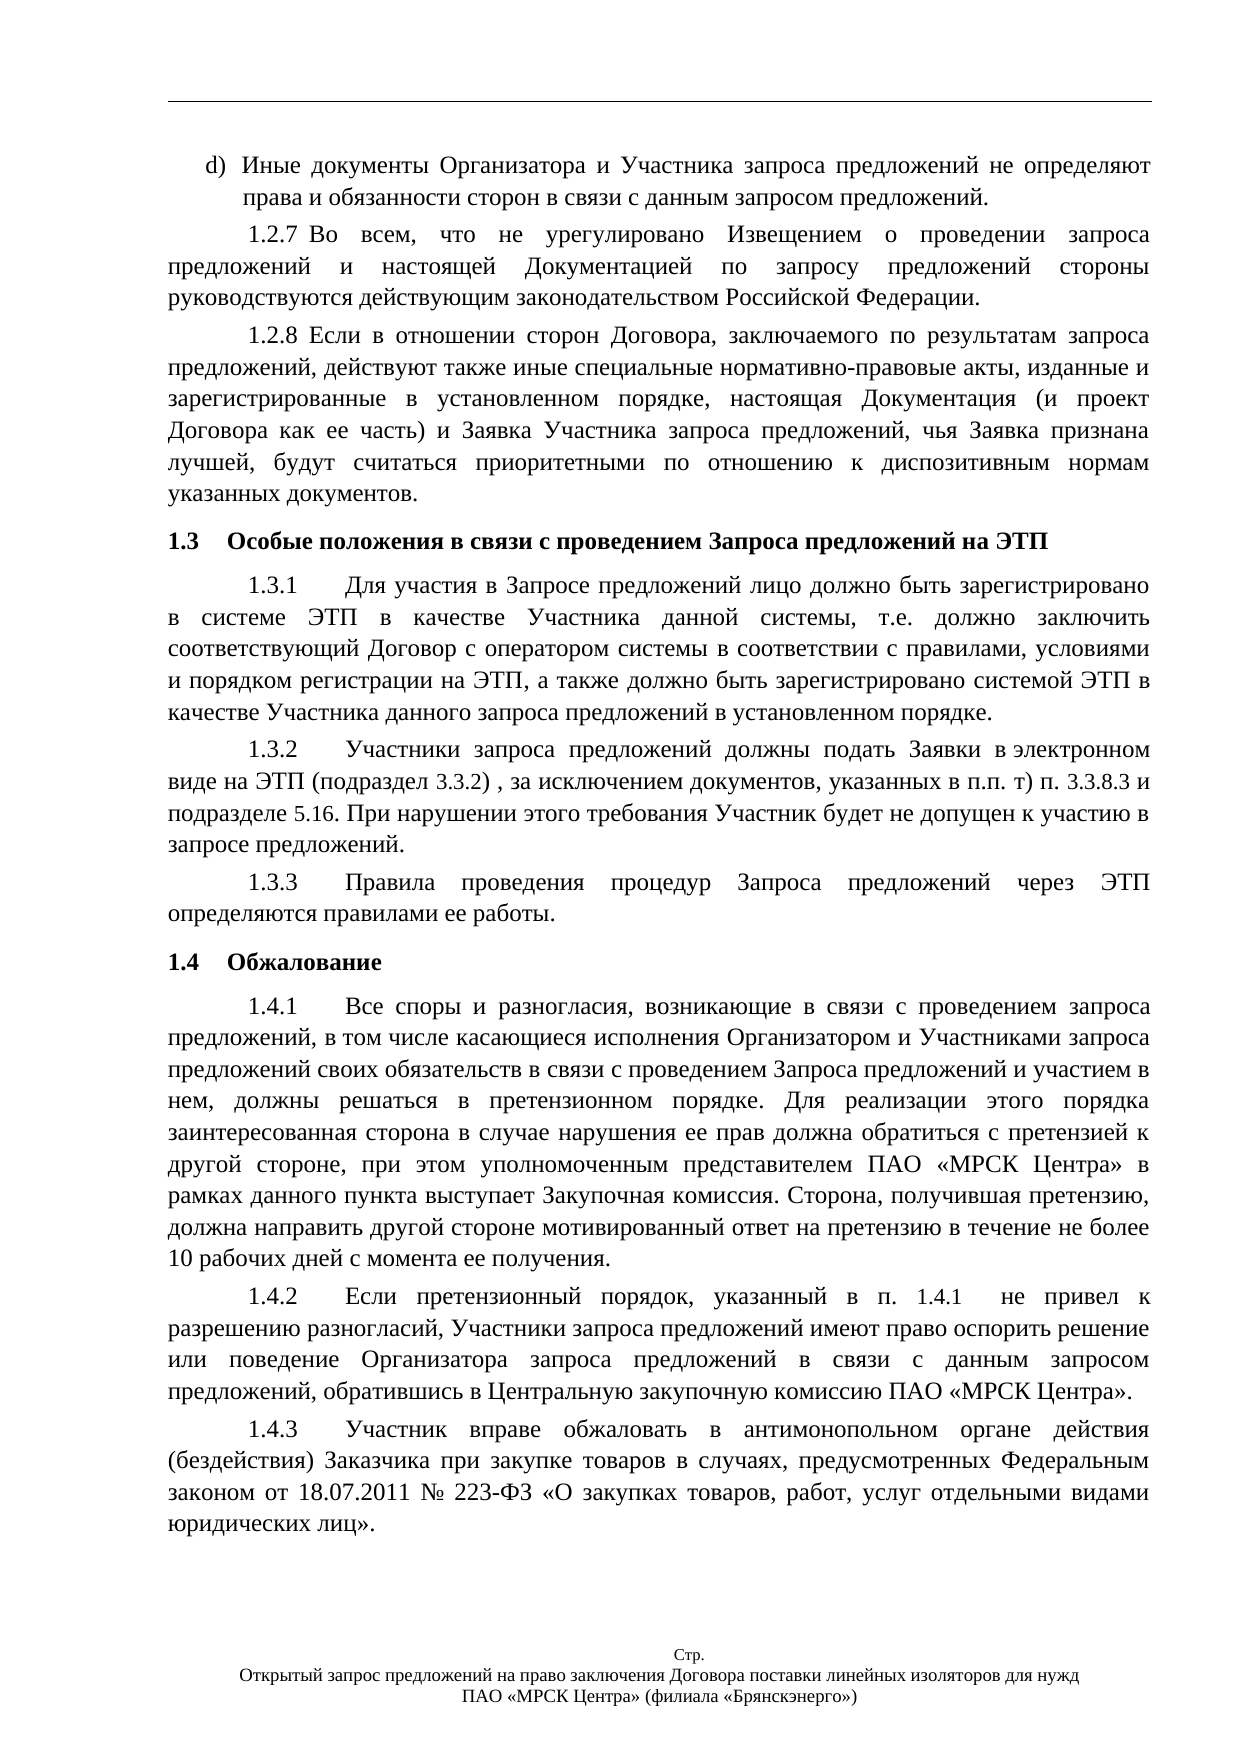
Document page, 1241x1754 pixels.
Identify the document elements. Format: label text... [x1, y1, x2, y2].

list Иные документы Организатора и Участника запроса предложений не определяют права и обязанности сторон в связи с данным запросом предложений. [205, 150, 1152, 210]
list Правила проведения процедур Запроса предложений через ЭТП определяются правилами ее работы. [168, 867, 1150, 927]
list Для участия в Запросе предложений лицо должно быть зарегистрировано в системе ЭТП в качестве Участника данной системы, т.е. должно заключить соответствующий Договор с оператором системы в соответствии с правилами, условиями и порядком регистрации на ЭТП, а также должно быть зарегистрировано системой ЭТП в качестве Участника данного запроса предложений в установленном порядке. [168, 570, 1150, 725]
subtitle Особые положения в связи с проведением Запроса предложений на ЭТП [168, 526, 1152, 555]
list Участники запроса предложений должны подать Заявки в электронном виде на ЭТП (подраздел 3.3.2) , за исключением документов, указанных в п.п. т) п. 3.3.8.3 и подразделе 5.16. При нарушении этого требования Участник будет не допущен к участию в запросе предложений. [168, 734, 1150, 858]
list Все споры и разногласия, возникающие в связи с проведением запроса предложений, в том числе касающиеся исполнения Организатором и Участниками запроса предложений своих обязательств в связи с проведением Запроса предложений и участием в нем, должны решаться в претензионном порядке. Для реализации этого порядка заинтересованная сторона в случае нарушения ее прав должна обратиться с претензией к другой стороне, при этом уполномоченным представителем ПАО «МРСК Центра» в рамках данного пункта выступает Закупочная комиссия. Сторона, получившая претензию, должна направить другой стороне мотивированный ответ на претензию в течение не более 10 рабочих дней с момента ее получения. [168, 991, 1150, 1272]
list Во всем, что не урегулировано Извещением о проведении запроса предложений и настоящей Документацией по запросу предложений стороны руководствуются действующим законодательством Российской Федерации. [168, 219, 1150, 311]
list Если претензионный порядок, указанный в п. 1.4.1 не привел к разрешению разногласий, Участники запроса предложений имеют право оспорить решение или поведение Организатора запроса предложений в связи с данным запросом предложений, обратившись в Центральную закупочную комиссию ПАО «МРСК Центра». [168, 1281, 1150, 1404]
list Если в отношении сторон Договора, заключаемого по результатам запроса предложений, действуют также иные специальные нормативно-правовые акты, изданные и зарегистрированные в установленном порядке, настоящая Документация (и проект Договора как ее часть) и Заявка Участника запроса предложений, чья Заявка признана лучшей, будут считаться приоритетными по отношению к диспозитивным нормам указанных документов. [168, 320, 1150, 507]
subtitle Обжалование [168, 947, 1152, 976]
list Участник вправе обжаловать в антимонопольном органе действия (бездействия) Заказчика при закупке товаров в случаях, предусмотренных Федеральным законом от 18.07.2011 № 223-ФЗ «О закупках товаров, работ, услуг отдельными видами юридических лиц». [168, 1414, 1150, 1537]
